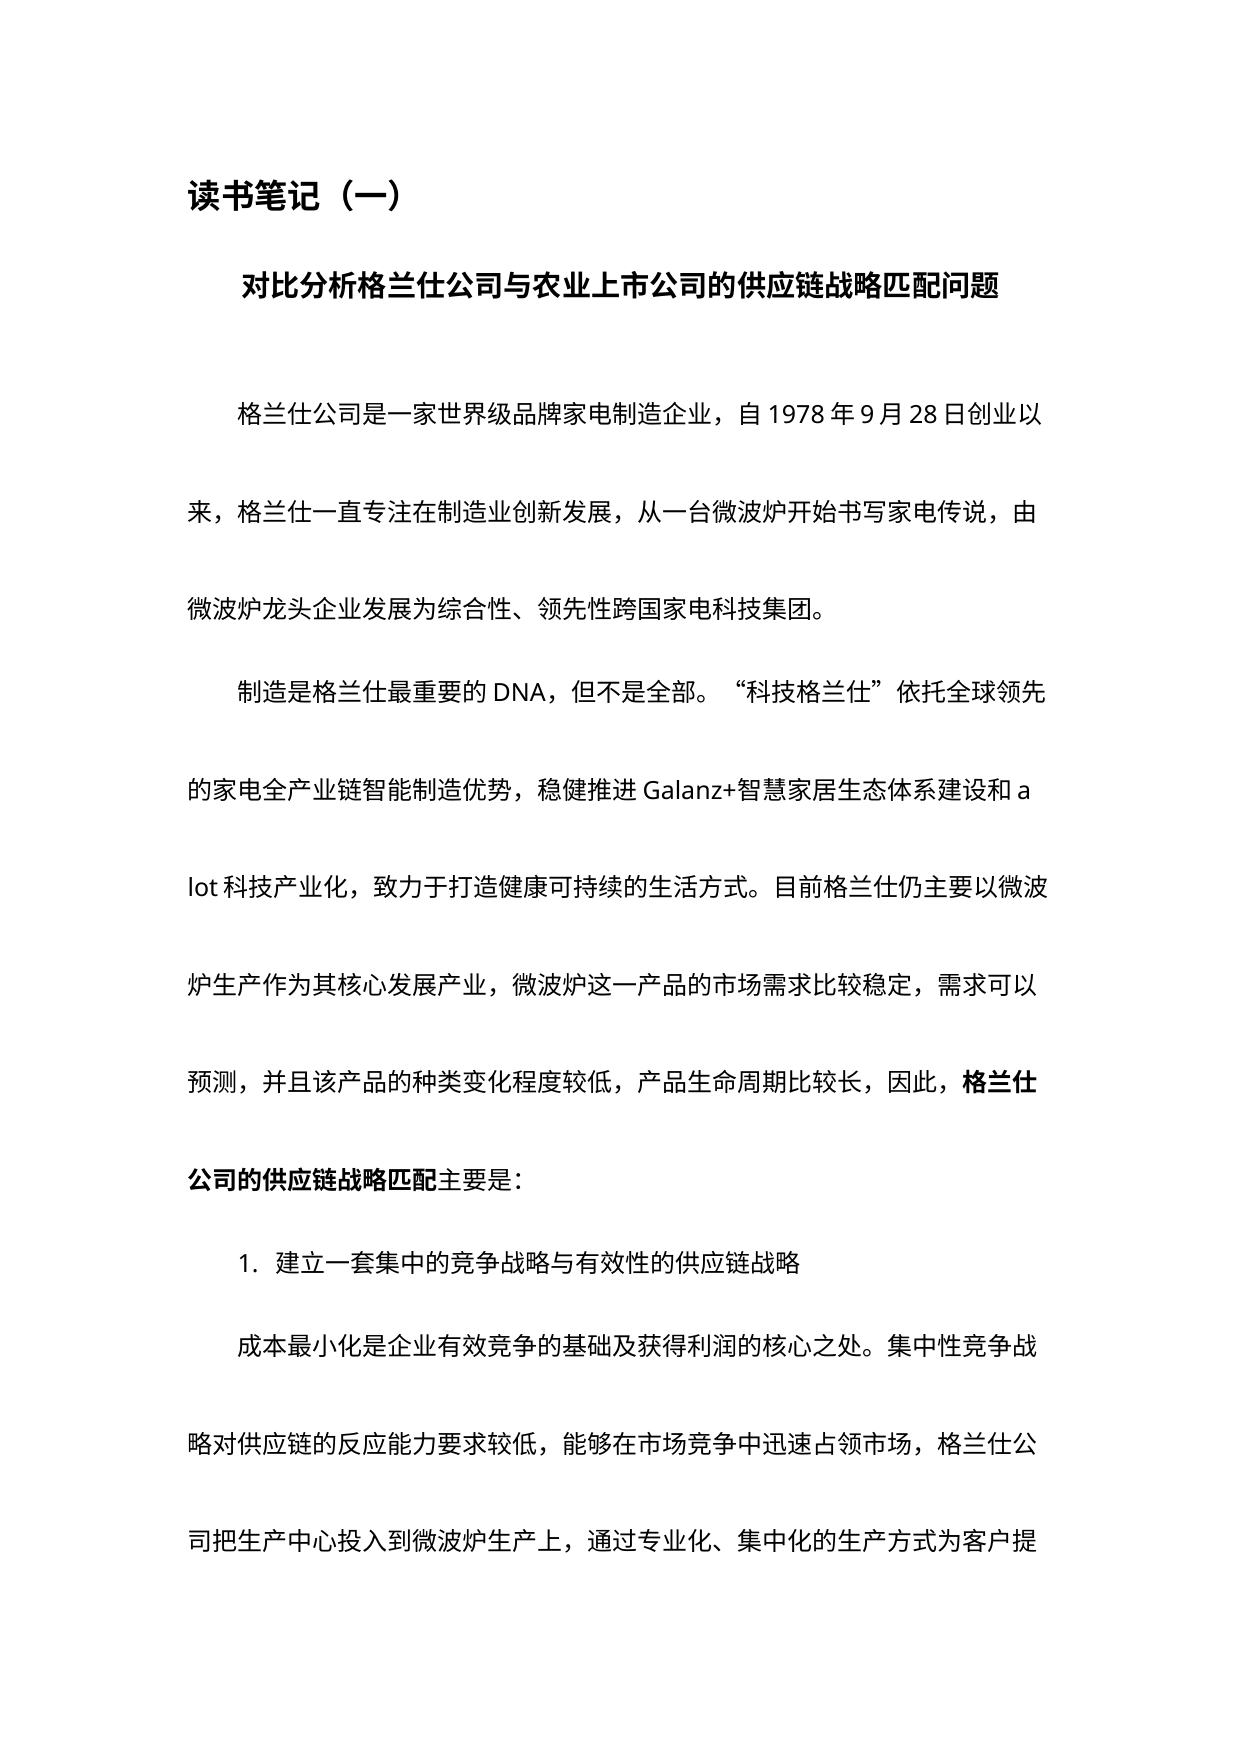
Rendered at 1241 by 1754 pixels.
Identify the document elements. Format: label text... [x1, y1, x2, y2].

text 读书笔记（一） [187, 162, 1053, 227]
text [187, 1312, 1053, 1572]
list 建立一套集中的竞争战略与有效性的供应链战略 [237, 1229, 1053, 1294]
text 格兰仕公司是一家世界级品牌家电制造企业，自1978年9月28日创业以来，格兰仕一直专注在制造业创新发展，从一台微波炉开始书写家电传说，由微波炉龙头企业发展为综合性、领先性跨国家电科技集团。 [187, 380, 1053, 640]
text 对比分析格兰仕公司与农业上市公司的供应链战略匹配问题 [187, 251, 1053, 316]
text 制造是格兰仕最重要的DNA，但不是全部。“科技格兰仕”依托全球领先的家电全产业链智能制造优势，稳健推进Galanz+智慧家居生态体系建设和a lot科技产业化，致力于打造健康可持续的生活方式。目前格兰仕仍主要以微波炉生产作为其核心发展产业，微波炉这一产品的市场需求比较稳定，需求可以预测，并且该产品的种类变化程度较低，产品生命周期比较长，因此，格兰仕公司的供应链战略匹配主要是： [187, 658, 1053, 1211]
